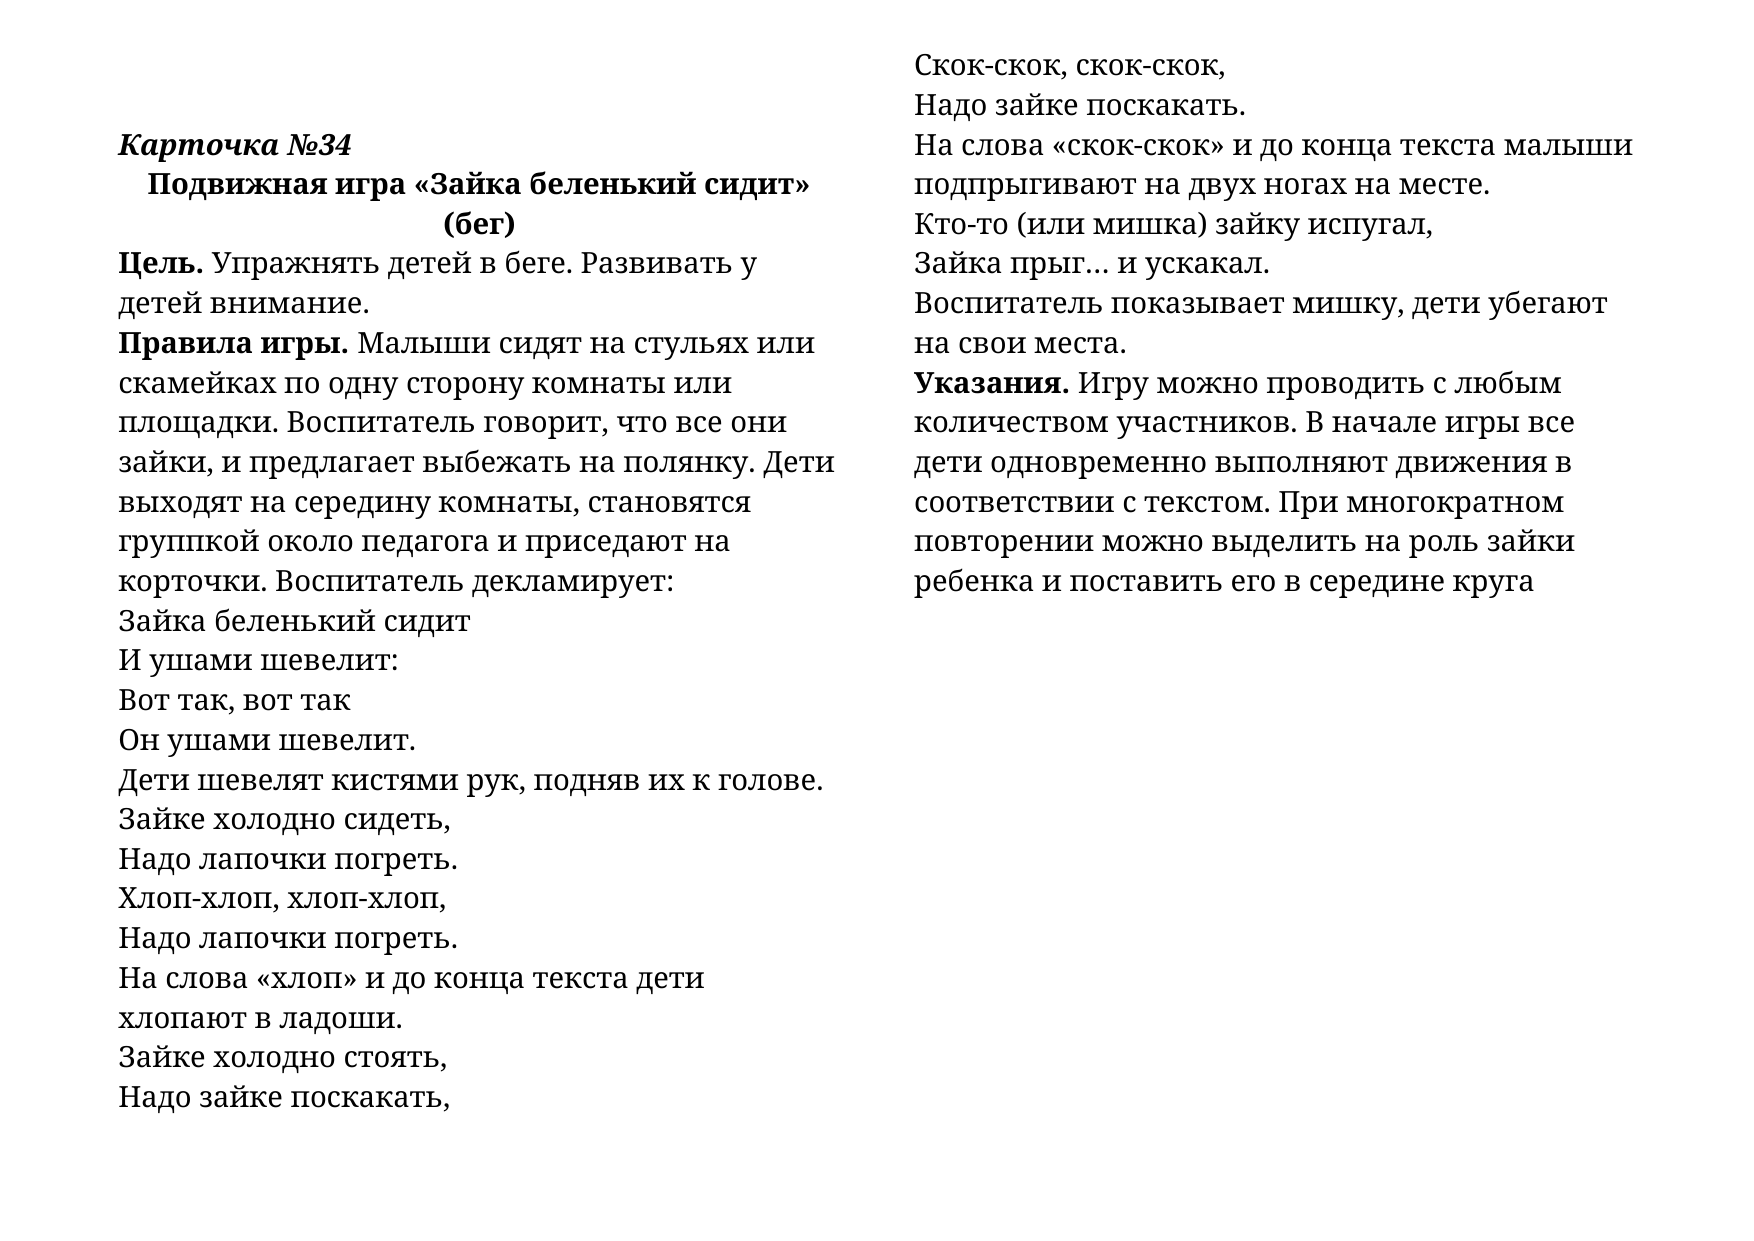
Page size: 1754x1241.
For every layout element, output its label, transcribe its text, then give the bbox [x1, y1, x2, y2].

text Он ушами шевелит. [118, 719, 840, 759]
text Подвижная игра «Зайка беленький сидит» (бег) [118, 163, 840, 243]
text И ушами шевелит: [118, 640, 840, 679]
text Кто-то (или мишка) зайку испугал, [914, 203, 1636, 243]
text Вот так, вот так [118, 679, 840, 719]
text Указания. Игру можно проводить с любым количеством участников. В начале игры все дети одновременно выполняют движения в соответствии с текстом. При многократном повторении можно выделить на роль зайки ребенка и поставить его в середине круга [914, 362, 1636, 600]
text Надо зайке поскакать. [914, 84, 1636, 124]
text Надо лапочки погреть. [118, 917, 840, 957]
text На слова «скок-скок» и до конца текста малыши подпрыгивают на двух ногах на месте. [914, 124, 1636, 203]
text Зайке холодно стоять, [118, 1037, 840, 1076]
text Дети шевелят кистями рук, подняв их к голове. [118, 759, 840, 798]
text Хлоп-хлоп, хлоп-хлоп, [118, 878, 840, 917]
text Скок-скок, скок-скок, [914, 44, 1636, 84]
text На слова «хлоп» и до конца текста дети хлопают в ладоши. [118, 957, 840, 1037]
text Надо лапочки погреть. [118, 838, 840, 878]
text Воспитатель показывает мишку, дети убегают на свои места. [914, 282, 1636, 362]
text Зайка беленький сидит [118, 600, 840, 640]
text Цель. Упражнять детей в беге. Развивать у детей внимание. [118, 243, 840, 322]
text Надо зайке поскакать, [118, 1076, 840, 1116]
text Карточка №34 [118, 124, 840, 163]
text Правила игры. Малыши сидят на стульях или скамейках по одну сторону комнаты или площадки. Воспитатель говорит, что все они зайки, и предлагает выбежать на полянку. Дети выходят на середину комнаты, становятся группкой около педагога и приседают на корточки. Воспитатель декламирует: [118, 322, 840, 600]
text Зайка прыг… и ускакал. [914, 243, 1636, 282]
text Зайке холодно сидеть, [118, 798, 840, 838]
